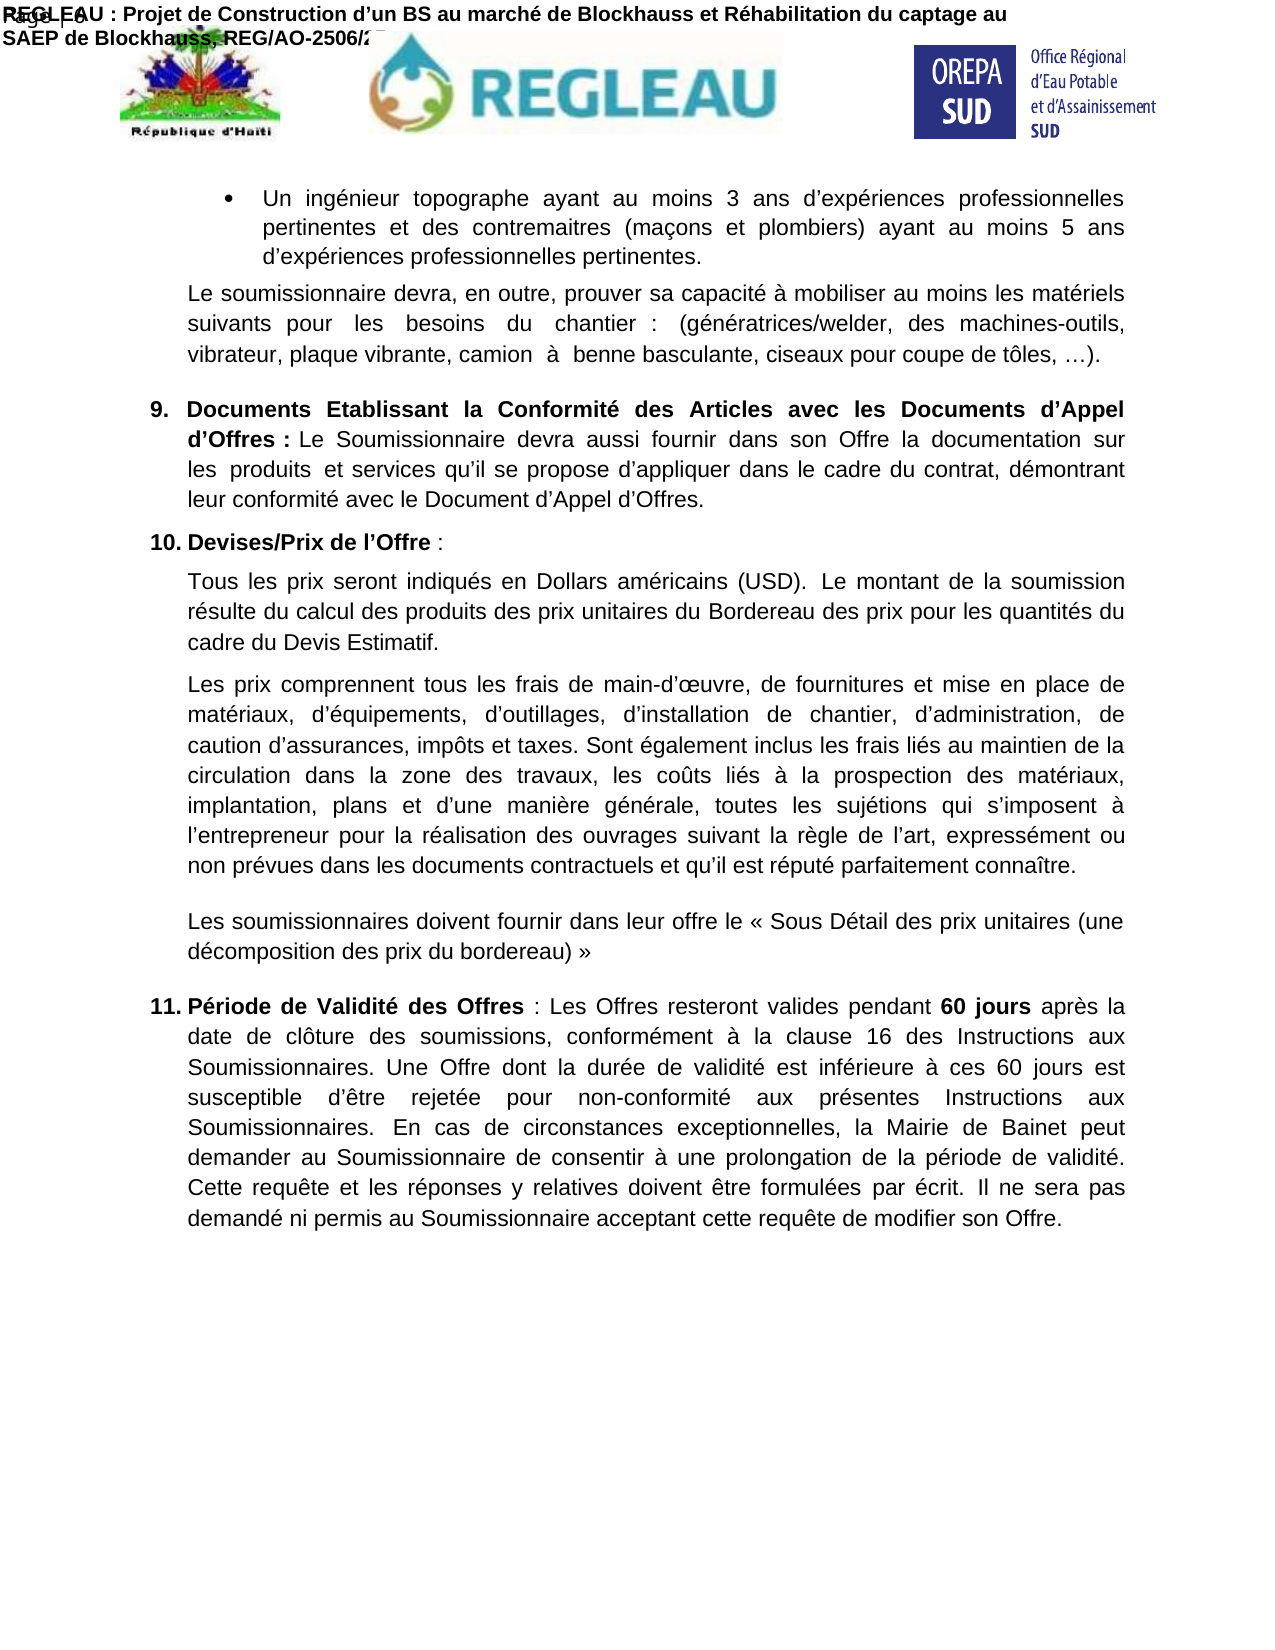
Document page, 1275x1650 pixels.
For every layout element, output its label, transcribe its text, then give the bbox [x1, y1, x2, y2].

text Les soumissionnaires doivent fournir dans leur offre le « Sous Détail des prix unitaires (une décomposition des prix du bordereau) » [187, 908, 1125, 964]
list Période de Validité des Offres : Les Offres resteront valides pendant 60 jours après la date de clôture des soumissions, conformément à la clause 16 des Instructions aux Soumissionnaires. Une Offre dont la durée de validité est inférieure à ces 60 jours est susceptible d’être rejetée pour non-conformité aux présentes Instructions aux Soumissionnaires. En cas de circonstances exceptionnelles, la Mairie de Bainet peut demander au Soumissionnaire de consentir à une prolongation de la période de validité. Cette requête et les réponses y relatives doivent être formulées par écrit. Il ne sera pas demandé ni permis au Soumissionnaire acceptant cette requête de modifier son Offre. [150, 993, 1126, 1231]
list Un ingénieur topographe ayant au moins 3 ans d’expériences professionnelles pertinentes et des contremaitres (maçons et plombiers) ayant au moins 5 ans d’expériences professionnelles pertinentes. [225, 185, 1125, 269]
text Le soumissionnaire devra, en outre, prouver sa capacité à mobiliser au moins les matériels suivants pour les besoins du chantier : (génératrices/welder, des machines-outils, vibrateur, plaque vibrante, camion à benne basculante, ciseaux pour coupe de tôles, …). [187, 280, 1125, 367]
picture [368, 31, 783, 134]
list Documents Etablissant la Conformité des Articles avec les Documents d’Appel d’Offres : Le Soumissionnaire devra aussi fournir dans son Offre la documentation sur les produits et services qu’il se propose d’appliquer dans le cadre du contrat, démontrant leur conformité avec le Document d’Appel d’Offres. [150, 396, 1126, 513]
text Les prix comprennent tous les frais de main-d’œuvre, de fournitures et mise en place de matériaux, d’équipements, d’outillages, d’installation de chantier, d’administration, de caution d’assurances, impôts et taxes. Sont également inclus les frais liés au maintien de la circulation dans la zone des travaux, les coûts liés à la prospection des matériaux, implantation, plans et d’une manière générale, toutes les sujétions qui s’imposent à l’entrepreneur pour la réalisation des ouvrages suivant la règle de l’art, expressément ou non prévues dans les documents contractuels et qu’il est réputé parfaitement connaître. [187, 671, 1126, 879]
text Tous les prix seront indiqués en Dollars américains (USD). Le montant de la soumission résulte du calcul des produits des prix unitaires du Bordereau des prix pour les quantités du cadre du Devis Estimatif. [187, 568, 1126, 655]
subtitle Devises/Prix de l’Offre : [150, 529, 1237, 555]
picture [120, 25, 281, 142]
